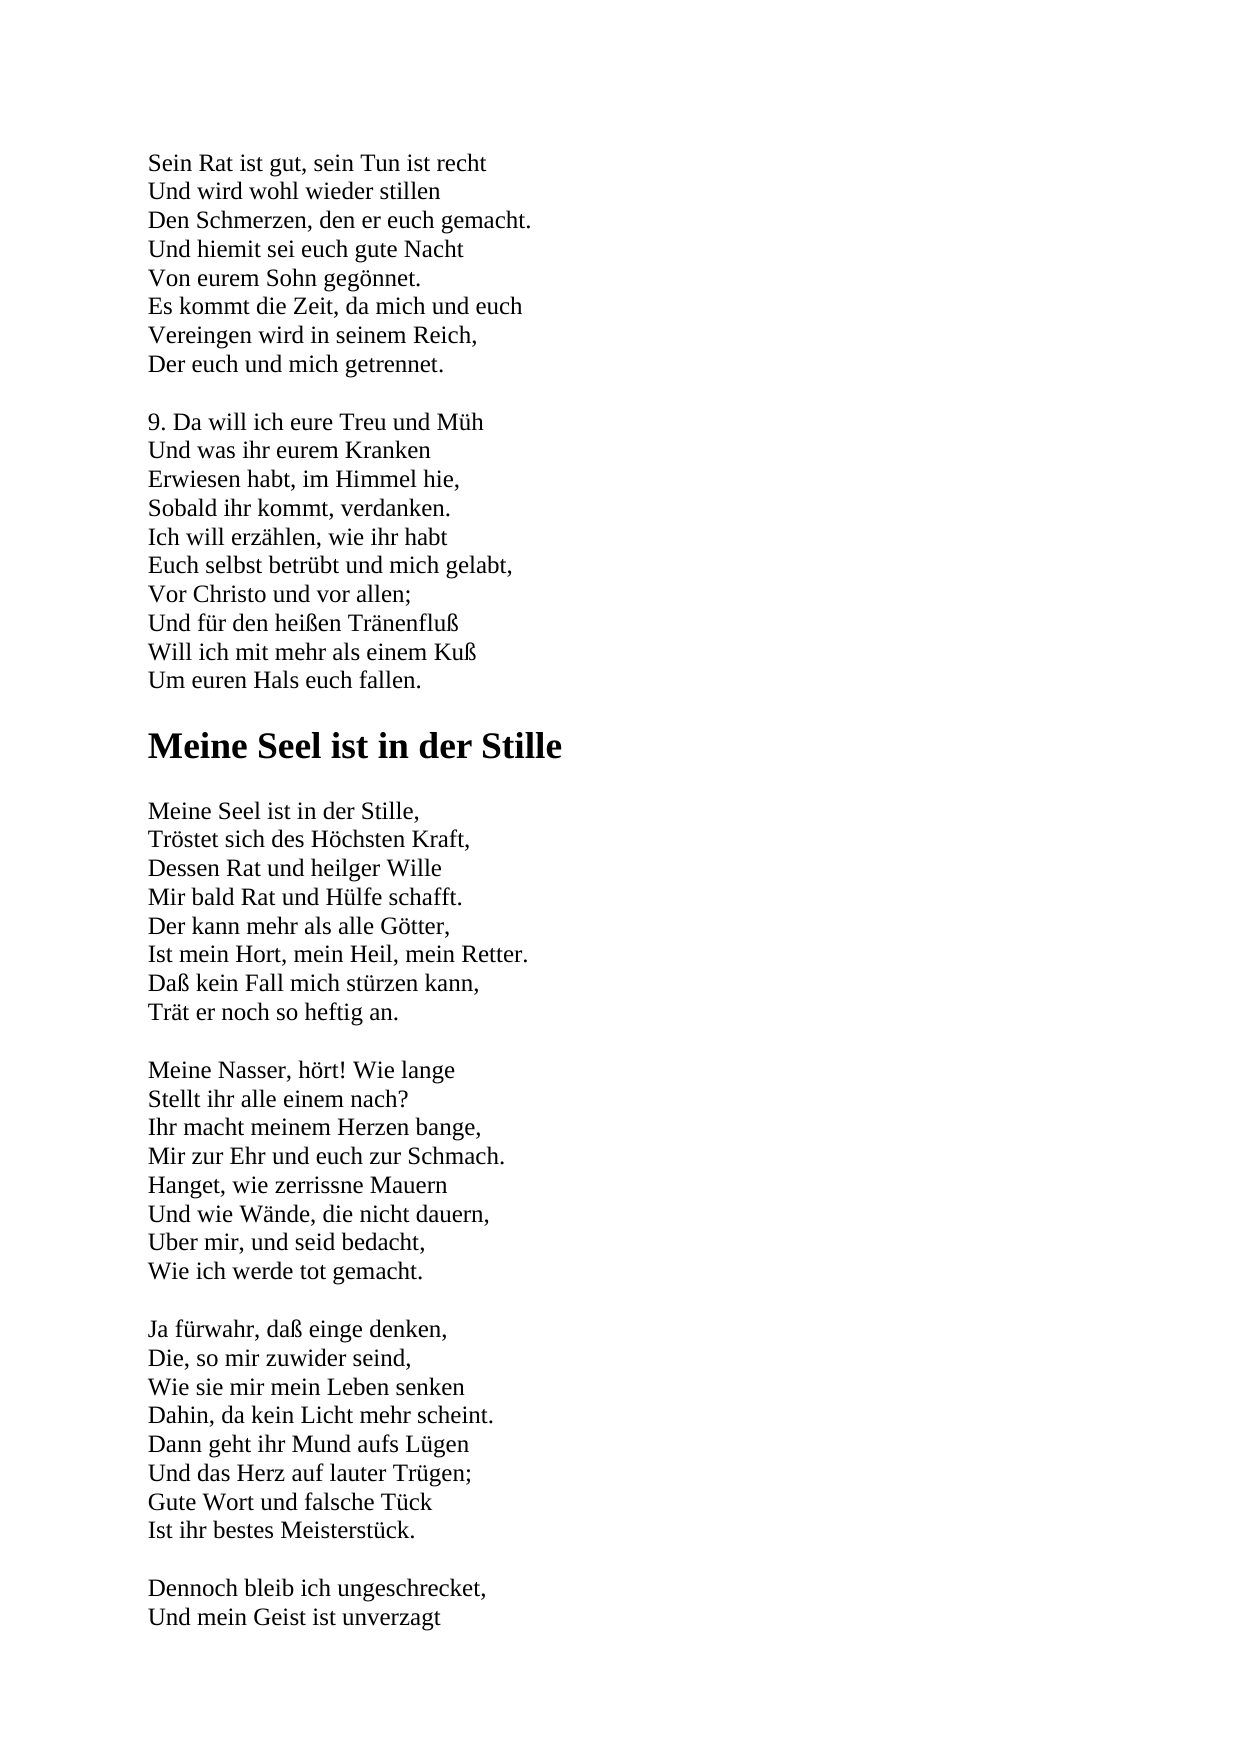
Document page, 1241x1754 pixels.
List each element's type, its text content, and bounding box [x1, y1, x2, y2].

text 9. Da will ich eure Treu und Müh Und was ihr eurem Kranken Erwiesen habt, im Himmel hie, Sobald ihr kommt, verdanken. Ich will erzählen, wie ihr habt Euch selbst betrübt und mich gelabt, Vor Christo und vor allen; Und für den heißen Tränenfluß Will ich mit mehr als einem Kuß Um euren Hals euch fallen. [148, 407, 1093, 694]
text Meine Seel ist in der Stille, Tröstet sich des Höchsten Kraft, Dessen Rat und heilger Wille Mir bald Rat und Hülfe schafft. Der kann mehr als alle Götter, Ist mein Hort, mein Heil, mein Retter. Daß kein Fall mich stürzen kann, Trät er noch so heftig an. [148, 796, 1093, 1026]
text Ja fürwahr, daß einge denken, Die, so mir zuwider seind, Wie sie mir mein Leben senken Dahin, da kein Licht mehr scheint. Dann geht ihr Mund aufs Lügen Und das Herz auf lauter Trügen; Gute Wort und falsche Tück Ist ihr bestes Meisterstück. [148, 1314, 1093, 1544]
subtitle Meine Seel ist in der Stille [148, 723, 1093, 767]
text Meine Nasser, hört! Wie lange Stellt ihr alle einem nach? Ihr macht meinem Herzen bange, Mir zur Ehr und euch zur Schmach. Hanget, wie zerrissne Mauern Und wie Wände, die nicht dauern, Uber mir, und seid bedacht, Wie ich werde tot gemacht. [148, 1055, 1093, 1285]
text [148, 1573, 1093, 1631]
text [148, 148, 1093, 378]
